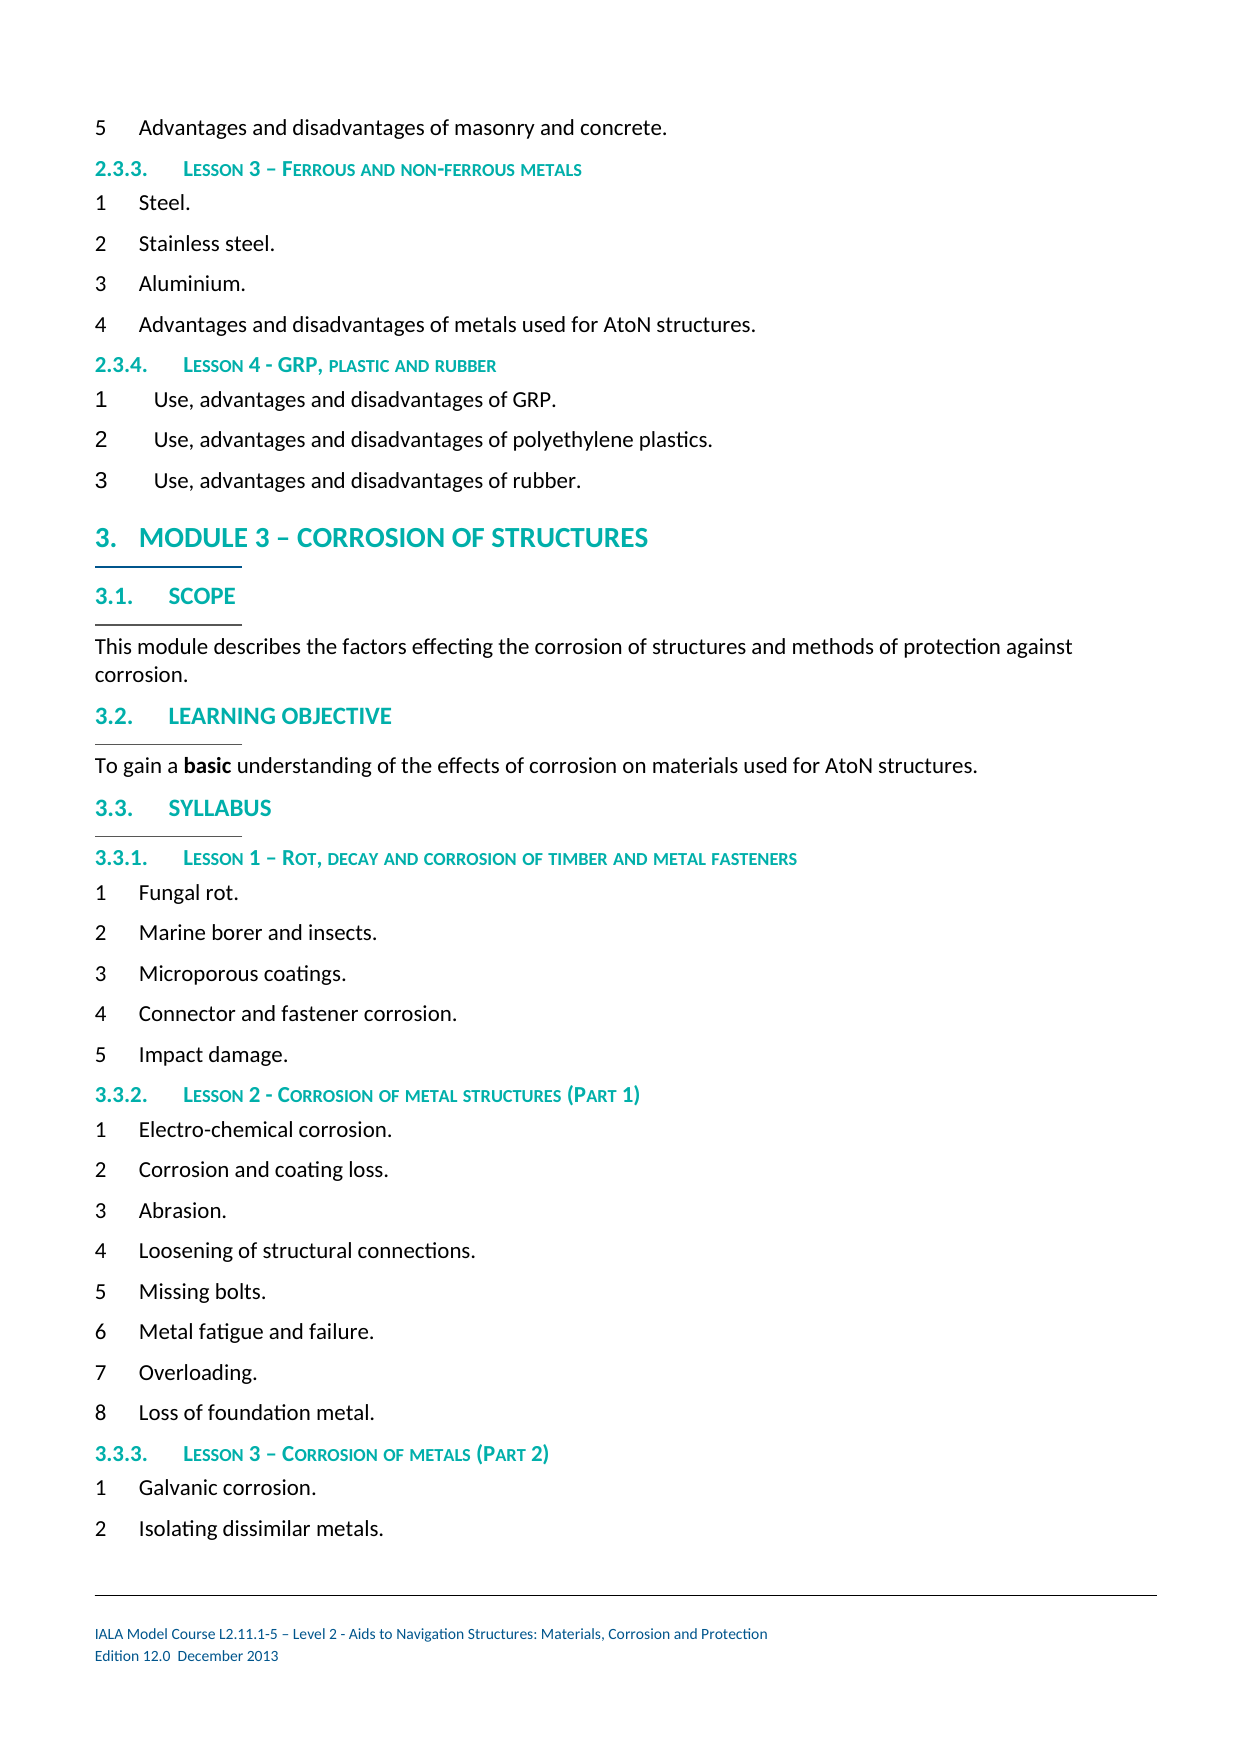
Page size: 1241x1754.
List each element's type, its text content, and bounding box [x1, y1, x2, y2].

list Use, advantages and disadvantages of GRP. [94, 385, 1157, 413]
list Steel. [94, 188, 1157, 216]
list Impact damage. [94, 1040, 1157, 1068]
subtitle Syllabus [94, 792, 1157, 823]
list Advantages and disadvantages of metals used for AtoN structures. [94, 310, 1157, 338]
list Overloading. [94, 1358, 1157, 1386]
text This module describes the factors effecting the corrosion of structures and methods of protection against corrosion. [94, 632, 1157, 688]
list Corrosion and coating loss. [94, 1155, 1157, 1183]
list Fungal rot. [94, 878, 1157, 906]
list Missing bolts. [94, 1277, 1157, 1305]
list Metal fatigue and failure. [94, 1317, 1157, 1345]
list Connector and fastener corrosion. [94, 999, 1157, 1027]
subtitle Lesson 1 – Rot, decay and corrosion of timber and metal fasteners [94, 843, 1157, 872]
subtitle MODULE 3 – Corrosion of Structures [94, 519, 1157, 554]
list Use, advantages and disadvantages of rubber. [94, 466, 1157, 494]
list Loosening of structural connections. [94, 1236, 1157, 1264]
subtitle Lesson 4 - GRP, plastic and rubber [94, 350, 1157, 378]
list Marine borer and insects. [94, 918, 1157, 946]
text To gain a basic understanding of the effects of corrosion on materials used for AtoN structures. [94, 752, 1157, 780]
subtitle Learning Objective [94, 700, 1157, 731]
subtitle Lesson 2 - Corrosion of metal structures (Part 1) [94, 1080, 1157, 1108]
subtitle Lesson 3 – Ferrous and non-ferrous metals [94, 154, 1157, 182]
list Abrasion. [94, 1196, 1157, 1224]
list Aluminium. [94, 269, 1157, 297]
list Isolating dissimilar metals. [94, 1514, 1157, 1542]
list Loss of foundation metal. [94, 1398, 1157, 1426]
list Electro-chemical corrosion. [94, 1115, 1157, 1143]
list Galvanic corrosion. [94, 1473, 1157, 1501]
subtitle Scope [94, 580, 1157, 611]
list Use, advantages and disadvantages of polyethylene plastics. [94, 425, 1157, 453]
list Microporous coatings. [94, 959, 1157, 987]
list Stainless steel. [94, 229, 1157, 257]
subtitle Lesson 3 – Corrosion of metals (Part 2) [94, 1439, 1157, 1467]
list Advantages and disadvantages of masonry and concrete. [94, 113, 1157, 142]
